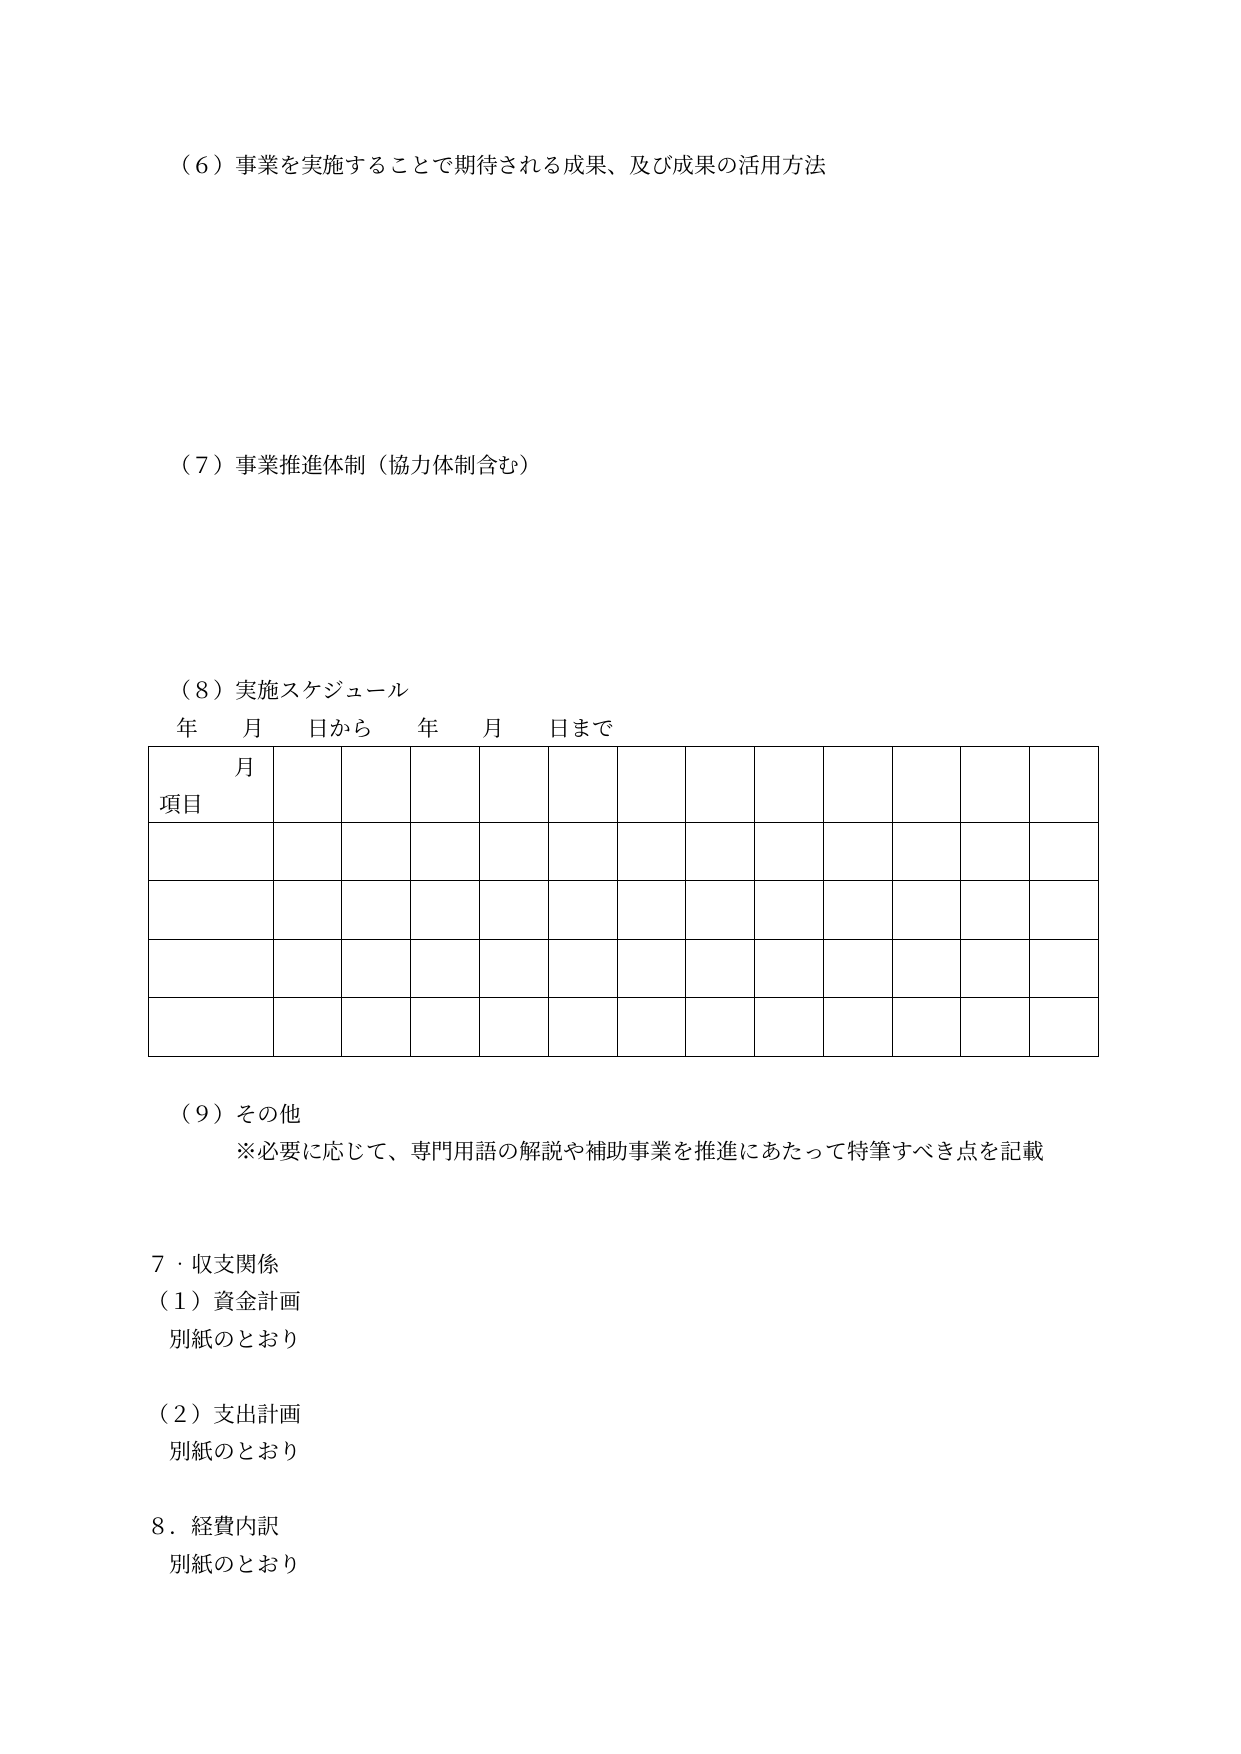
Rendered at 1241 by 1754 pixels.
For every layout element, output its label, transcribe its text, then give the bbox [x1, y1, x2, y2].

table_cell [961, 998, 1029, 1056]
table_cell [686, 940, 754, 997]
table_cell [618, 823, 685, 880]
text 別紙のとおり [148, 1544, 1078, 1582]
table_cell [411, 881, 479, 939]
table_cell [480, 998, 548, 1056]
table_cell [618, 940, 685, 997]
table_header 月 項目 [149, 747, 273, 822]
table_header [893, 747, 960, 822]
table_cell [618, 998, 685, 1056]
table_header [411, 747, 479, 822]
table_cell [824, 881, 892, 939]
table_cell [549, 998, 617, 1056]
table_cell [274, 940, 341, 997]
table_cell [1030, 881, 1098, 939]
table_cell [342, 881, 410, 939]
text ７．収支関係 [148, 1244, 1078, 1282]
table_cell [274, 998, 341, 1056]
text 別紙のとおり [148, 1319, 1078, 1357]
table_cell [411, 823, 479, 880]
table_cell [480, 881, 548, 939]
table_cell [755, 881, 823, 939]
text ８．経費内訳 [148, 1507, 1078, 1544]
text （１）資金計画 [148, 1282, 1078, 1319]
table_cell [1030, 998, 1098, 1056]
table_cell [149, 823, 273, 880]
text （２）支出計画 [148, 1394, 1078, 1432]
table_cell [893, 823, 960, 880]
table_cell [549, 823, 617, 880]
table_header [1030, 747, 1098, 822]
table_cell [961, 940, 1029, 997]
table_cell [1030, 823, 1098, 880]
table_cell [342, 940, 410, 997]
table_cell [618, 881, 685, 939]
table_cell [755, 998, 823, 1056]
table_cell [149, 940, 273, 997]
table_header [686, 747, 754, 822]
table_header [274, 747, 341, 822]
text （７）事業推進体制（協力体制含む） [148, 446, 1078, 483]
table_cell [342, 998, 410, 1056]
text ※必要に応じて、専門用語の解説や補助事業を推進にあたって特筆すべき点を記載 [148, 1132, 1078, 1169]
table_cell [893, 940, 960, 997]
text （６）事業を実施することで期待される成果、及び成果の活用方法 [148, 146, 1078, 183]
table_cell [961, 881, 1029, 939]
table_cell [411, 998, 479, 1056]
table_cell [893, 881, 960, 939]
text 年 月 日から 年 月 日まで [148, 708, 1078, 746]
table_cell [411, 940, 479, 997]
table_header [480, 747, 548, 822]
table_header [549, 747, 617, 822]
table_cell [824, 998, 892, 1056]
table_cell [480, 823, 548, 880]
table_cell [961, 823, 1029, 880]
table_cell [686, 881, 754, 939]
table_cell [686, 998, 754, 1056]
table_cell [893, 998, 960, 1056]
table_cell [342, 823, 410, 880]
table_header [342, 747, 410, 822]
table_cell [149, 881, 273, 939]
table_cell [274, 823, 341, 880]
table_cell [480, 940, 548, 997]
table_header [961, 747, 1029, 822]
table_cell [755, 940, 823, 997]
text （８）実施スケジュール [148, 671, 1078, 708]
table_header [824, 747, 892, 822]
table_cell [549, 940, 617, 997]
table_cell [755, 823, 823, 880]
table_header [755, 747, 823, 822]
text 別紙のとおり [148, 1432, 1078, 1469]
table_cell [824, 940, 892, 997]
table_cell [549, 881, 617, 939]
table_cell [149, 998, 273, 1056]
table_cell [1030, 940, 1098, 997]
table_cell [824, 823, 892, 880]
table_cell [686, 823, 754, 880]
table_header [618, 747, 685, 822]
text （９）その他 [148, 1094, 1078, 1132]
table_cell [274, 881, 341, 939]
